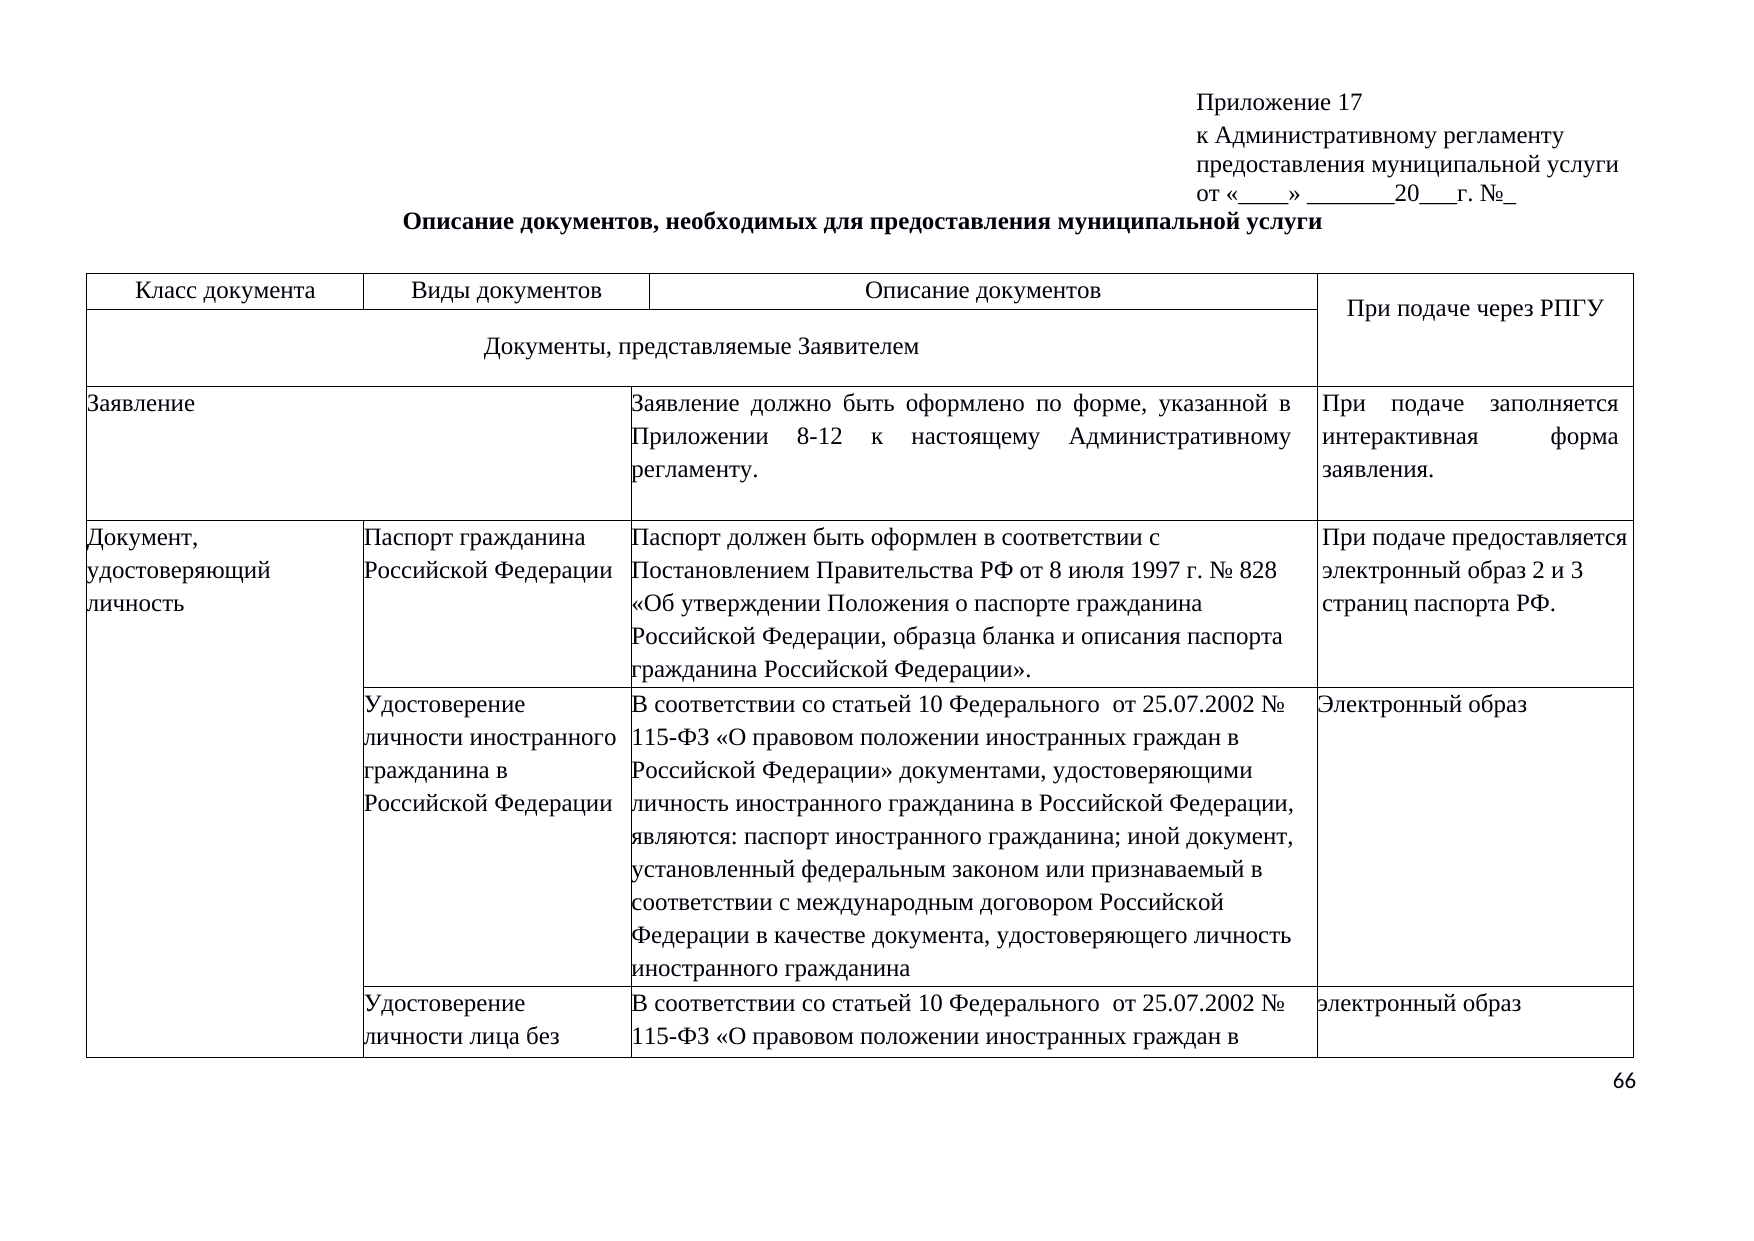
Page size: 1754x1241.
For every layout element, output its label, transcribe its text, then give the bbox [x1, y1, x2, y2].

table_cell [364, 987, 631, 1057]
table_header Виды документов [364, 274, 649, 309]
table_cell Документ, удостоверяющий личность [87, 521, 363, 1057]
table_cell электронный образ [1318, 987, 1633, 1057]
table_cell Электронный образ [1318, 688, 1633, 986]
table_cell Заявление должно быть оформлено по форме, указанной в Приложении 8-12 к настоящему Административному регламенту. [632, 387, 1317, 520]
table_cell При подаче заполняется интерактивная форма заявления. [1318, 387, 1633, 520]
table_cell Заявление [87, 387, 631, 520]
table_cell При подаче предоставляется электронный образ 2 и 3 страниц паспорта РФ. [1318, 521, 1633, 687]
table_cell В соответствии со статьей 10 Федерального закона от 25.07.2002 № 115-ФЗ «О правовом положении иностранных граждан в Российской Федерации» документами, удостоверяющими личность иностранного гражданина в Российской Федерации, являются: паспорт иностранного гражданина; иной документ, установленный федеральным законом или признаваемый в соответствии с международным договором Российской Федерации в качестве документа, удостоверяющего личность иностранного гражданина [632, 688, 1317, 986]
text от «____» _______20___г. №_ [1196, 178, 1636, 206]
table_header Класс документа [87, 274, 363, 309]
table_cell Паспорт должен быть оформлен в соответствии с Постановлением Правительства РФ от 8 июля 1997 г. № 828 «Об утверждении Положения о паспорте гражданина Российской Федерации, образца бланка и описания паспорта гражданина Российской Федерации». [632, 521, 1317, 687]
table_header При подаче через РПГУ [1318, 274, 1633, 386]
subtitle Описание документов, необходимых для предоставления муниципальной услуги [89, 206, 1636, 235]
table_cell Документы, представляемые Заявителем [87, 310, 1317, 386]
table_cell Удостоверение личности иностранного гражданина в Российской Федерации [364, 688, 631, 986]
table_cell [632, 987, 1317, 1057]
table_header Описание документов [650, 274, 1317, 309]
text к Административному регламенту предоставления муниципальной услуги [1196, 120, 1636, 178]
subtitle Приложение 17 [1196, 87, 1636, 116]
table_cell Паспорт гражданина Российской Федерации [364, 521, 631, 687]
